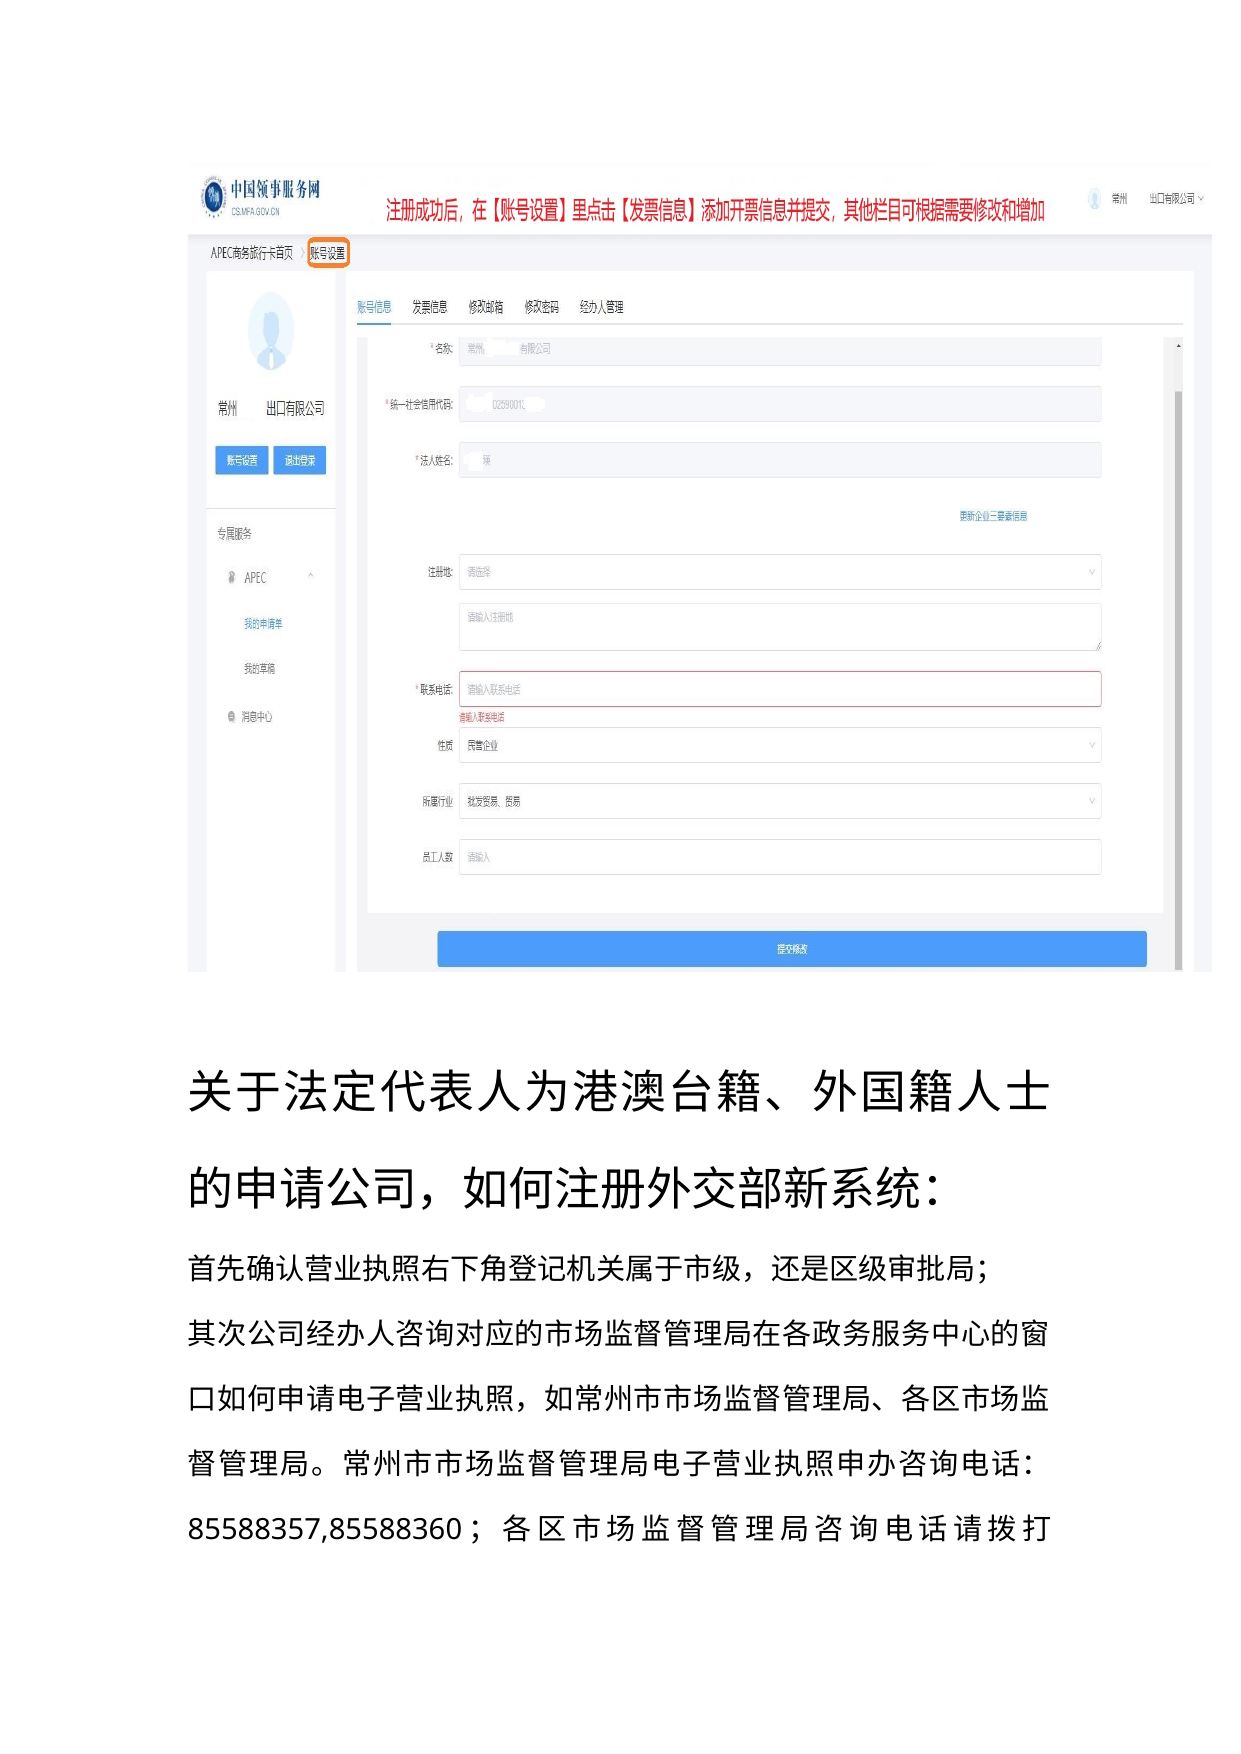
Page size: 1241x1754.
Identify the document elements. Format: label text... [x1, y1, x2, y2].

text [187, 1299, 1053, 1559]
picture [187, 162, 1213, 972]
text 关于法定代表人为港澳台籍、外国籍人士的申请公司，如何注册外交部新系统： [187, 1039, 1053, 1234]
text 首先确认营业执照右下角登记机关属于市级，还是区级审批局； [187, 1234, 1053, 1299]
